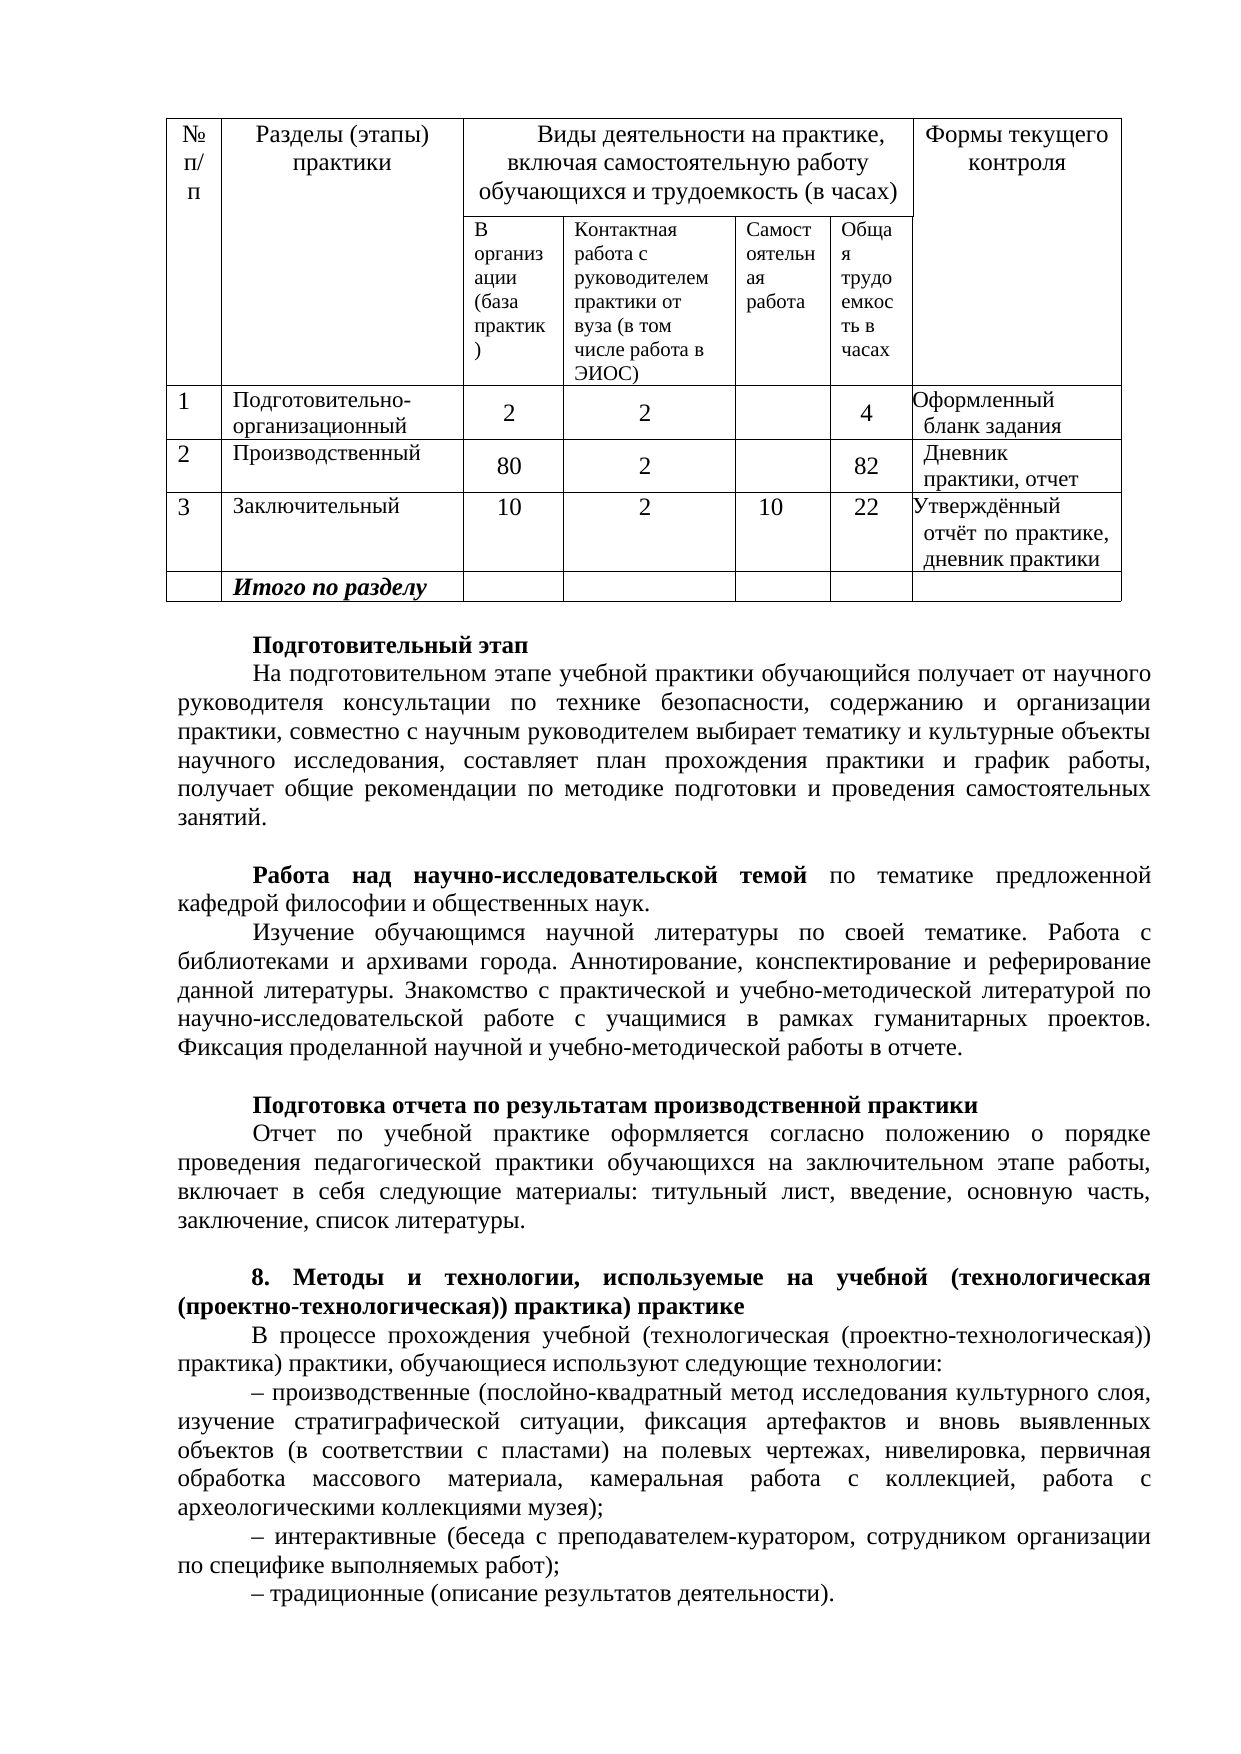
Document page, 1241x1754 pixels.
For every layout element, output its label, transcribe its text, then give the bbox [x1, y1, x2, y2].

text В процессе прохождения учебной (технологическая (проектно-технологическая)) практика) практики, обучающиеся используют следующие технологии: [177, 1320, 1152, 1377]
table_cell Производственный [222, 440, 463, 492]
table_cell 1 [167, 386, 221, 438]
table_cell Утверждённый отчёт по практике, дневник практики [913, 493, 1121, 571]
table_cell Общая трудоемкость в часах [831, 217, 912, 385]
table_cell [736, 572, 830, 601]
table_header Виды деятельности на практике, включая самостоятельную работу обучающихся и трудоемкость (в часах) [464, 119, 913, 216]
table_cell 2 [564, 493, 735, 571]
table_cell Дневник практики, отчет [913, 440, 1121, 492]
table_cell Итого по разделу [222, 572, 463, 601]
text Работа над научно-исследовательской темой по тематике предложенной кафедрой философии и общественных наук. [177, 860, 1152, 917]
table_cell 3 [167, 493, 221, 571]
table_cell 22 [831, 493, 912, 571]
text 8. Методы и технологии, используемые на учебной (технологическая (проектно-технологическая)) практика) практике [177, 1262, 1152, 1320]
text Подготовительный этап [177, 630, 1152, 658]
table_cell 80 [464, 440, 563, 492]
table_cell [913, 572, 1121, 601]
table_cell Заключительный [222, 493, 463, 571]
table_cell Оформленный бланк задания [913, 386, 1121, 438]
table_header № п/п [167, 119, 221, 385]
table_cell [167, 572, 221, 601]
table_cell [736, 440, 830, 492]
table_cell 2 [167, 440, 221, 492]
text Отчет по учебной практике оформляется согласно положению о порядке проведения педагогической практики обучающихся на заключительном этапе работы, включает в себя следующие материалы: титульный лист, введение, основную часть, заключение, список литературы. [177, 1118, 1152, 1233]
table_cell [913, 216, 1121, 385]
table_cell 4 [831, 386, 912, 438]
table_cell Подготовительно-организационный [222, 386, 463, 438]
text На подготовительном этапе учебной практики обучающийся получает от научного руководителя консультации по технике безопасности, содержанию и организации практики, совместно с научным руководителем выбирает тематику и культурные объекты научного исследования, составляет план прохождения практики и график работы, получает общие рекомендации по методике подготовки и проведения самостоятельных занятий. [177, 658, 1152, 831]
table_cell [464, 572, 563, 601]
table_cell Контактная работа с руководителем практики от вуза (в том числе работа в ЭИОС) [564, 217, 735, 385]
table_cell 2 [564, 386, 735, 438]
table_cell 2 [564, 440, 735, 492]
table_cell Самостоятельная работа [736, 217, 830, 385]
table_header Разделы (этапы) практики [222, 119, 463, 385]
table_cell [564, 572, 735, 601]
text Изучение обучающимся научной литературы по своей тематике. Работа с библиотеками и архивами города. Аннотирование, конспектирование и реферирование данной литературы. Знакомство с практической и учебно-методической литературой по научно-исследовательской работе с учащимися в рамках гуманитарных проектов. Фиксация проделанной научной и учебно-методической работы в отчете. [177, 917, 1152, 1061]
text Подготовка отчета по результатам производственной практики [177, 1090, 1152, 1118]
table_cell 10 [464, 493, 563, 571]
table_cell В организации (база практик) [464, 217, 563, 385]
table_cell [831, 572, 912, 601]
text – производственные (послойно-квадратный метод исследования культурного слоя, изучение стратиграфической ситуации, фиксация артефактов и вновь выявленных объектов (в соответствии с пластами) на полевых чертежах, нивелировка, первичная обработка массового материала, камеральная работа с коллекцией, работа с археологическими коллекциями музея); [177, 1377, 1152, 1521]
table_header Формы текущего контроля [914, 119, 1121, 216]
text – интерактивные (беседа с преподавателем-куратором, сотрудником организации по специфике выполняемых работ); [177, 1521, 1152, 1578]
table_cell [736, 386, 830, 438]
table_cell 2 [464, 386, 563, 438]
table_cell 10 [736, 493, 830, 571]
table_cell 82 [831, 440, 912, 492]
text – традиционные (описание результатов деятельности). [177, 1578, 1152, 1607]
